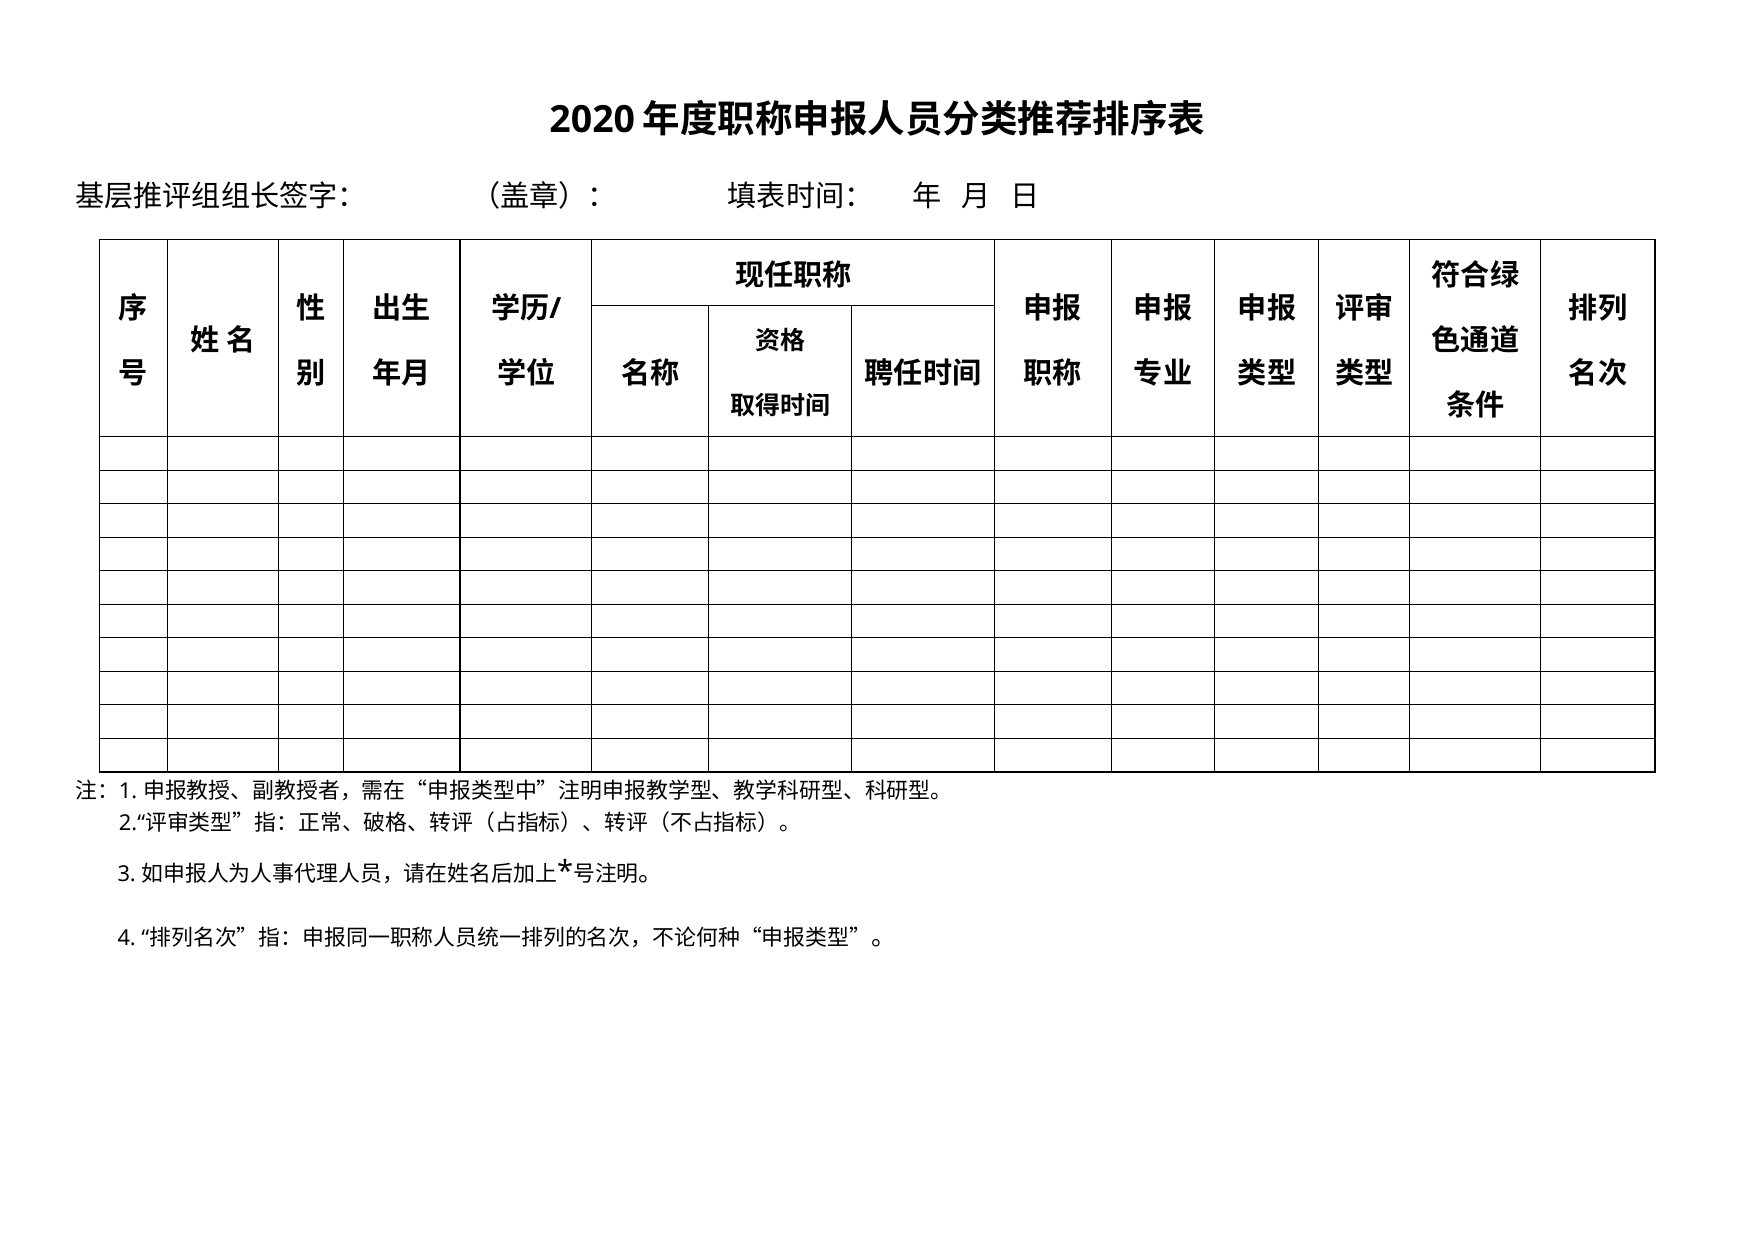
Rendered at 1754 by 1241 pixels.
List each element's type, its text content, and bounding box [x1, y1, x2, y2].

table_cell [461, 672, 591, 704]
table_cell [1319, 504, 1409, 537]
table_cell [344, 471, 459, 503]
table_cell [344, 437, 459, 469]
table_cell [279, 739, 343, 771]
table_cell [592, 605, 708, 637]
text 基层推评组组长签字： （盖章）： 填表时间： 年 月 日 [75, 161, 1679, 226]
table_cell [995, 739, 1111, 771]
table_cell [1410, 739, 1540, 771]
text 注：1. 申报教授、副教授者，需在“申报类型中”注明申报教学型、教学科研型、科研型。 [75, 772, 1679, 805]
table_cell [852, 638, 994, 671]
table_cell [168, 437, 278, 469]
table_cell [461, 605, 591, 637]
table_cell [592, 739, 708, 771]
table_cell [1410, 605, 1540, 637]
table_header 排列 名次 [1541, 240, 1654, 436]
table_cell [1112, 504, 1214, 537]
table_cell [1541, 437, 1654, 469]
table_cell [1541, 739, 1654, 771]
table_cell [709, 504, 851, 537]
table_cell [168, 538, 278, 570]
table_cell [100, 638, 167, 671]
table_cell [279, 705, 343, 738]
table_cell [100, 471, 167, 503]
table_cell [461, 504, 591, 537]
table_cell [995, 672, 1111, 704]
table_cell [592, 672, 708, 704]
table_cell [1541, 538, 1654, 570]
table_cell [461, 538, 591, 570]
table_cell [995, 638, 1111, 671]
table_cell [100, 571, 167, 604]
table_cell [461, 739, 591, 771]
table_cell [279, 638, 343, 671]
table_cell [461, 471, 591, 503]
table_cell [592, 504, 708, 537]
table_cell [461, 571, 591, 604]
table_cell [279, 437, 343, 469]
table_cell [279, 538, 343, 570]
table_cell [995, 538, 1111, 570]
table_cell [709, 471, 851, 503]
table_cell [592, 705, 708, 738]
table_cell [1319, 538, 1409, 570]
table_cell [1410, 437, 1540, 469]
table_cell [1541, 471, 1654, 503]
table_cell [1215, 504, 1318, 537]
table_cell [1319, 638, 1409, 671]
table_cell [852, 705, 994, 738]
table_cell [168, 638, 278, 671]
table_cell [1215, 437, 1318, 469]
table_cell [709, 705, 851, 738]
table_cell [1112, 471, 1214, 503]
table_cell [1410, 571, 1540, 604]
table_cell [852, 605, 994, 637]
table_cell [852, 739, 994, 771]
table_cell [279, 471, 343, 503]
table_cell [1215, 739, 1318, 771]
table_cell [1541, 571, 1654, 604]
table_header 现任职称 [592, 240, 994, 305]
table_header 姓 名 [168, 240, 278, 436]
table_cell [1215, 705, 1318, 738]
text 3. 如申报人为人事代理人员，请在姓名后加上*号注明。 [75, 837, 1679, 902]
table_cell [344, 638, 459, 671]
table_cell [100, 705, 167, 738]
table_header 性别 [279, 240, 343, 436]
table_cell [461, 638, 591, 671]
table_cell [168, 571, 278, 604]
table_cell [461, 705, 591, 738]
table_cell [1319, 437, 1409, 469]
table_cell [1112, 672, 1214, 704]
table_cell [1319, 739, 1409, 771]
table_header 学历/ 学位 [461, 240, 591, 436]
table_cell [1541, 504, 1654, 537]
table_cell [168, 504, 278, 537]
table_cell [1410, 538, 1540, 570]
table_cell [344, 504, 459, 537]
table_cell [709, 437, 851, 469]
text 4. “排列名次”指：申报同一职称人员统一排列的名次，不论何种“申报类型”。 [75, 902, 1679, 967]
table_cell [852, 538, 994, 570]
table_cell [168, 739, 278, 771]
table_cell [344, 705, 459, 738]
table_cell [1215, 638, 1318, 671]
table_cell [1319, 605, 1409, 637]
table_cell [279, 605, 343, 637]
table_cell [995, 705, 1111, 738]
table_cell 资格 取得时间 [709, 306, 851, 436]
table_cell [168, 605, 278, 637]
table_cell [852, 471, 994, 503]
table_cell [995, 605, 1111, 637]
table_header 申报 专业 [1112, 240, 1214, 436]
table_cell [1410, 471, 1540, 503]
table_cell [100, 739, 167, 771]
table_header 申报 职称 [995, 240, 1111, 436]
table_cell 聘任时间 [852, 306, 994, 436]
table_cell [852, 437, 994, 469]
table_header 符合绿色通道条件 [1410, 240, 1540, 436]
table_cell [852, 504, 994, 537]
table_cell [1410, 672, 1540, 704]
table_cell [1112, 705, 1214, 738]
table_cell [1541, 638, 1654, 671]
table_cell [1215, 605, 1318, 637]
text 2.“评审类型”指：正常、破格、转评（占指标）、转评（不占指标）。 [75, 805, 1679, 837]
table_header 序号 [100, 240, 167, 436]
table_cell [1410, 504, 1540, 537]
table_cell [168, 471, 278, 503]
table_cell [995, 504, 1111, 537]
table_cell [100, 672, 167, 704]
text 2020年度职称申报人员分类推荐排序表 [75, 84, 1679, 149]
table_cell [1112, 605, 1214, 637]
table_cell [592, 638, 708, 671]
table_cell [709, 605, 851, 637]
table_cell [279, 571, 343, 604]
table_cell [852, 672, 994, 704]
table_cell [344, 571, 459, 604]
table_cell [592, 471, 708, 503]
table_cell [100, 504, 167, 537]
table_cell [995, 471, 1111, 503]
table_cell [461, 437, 591, 469]
table_cell [592, 571, 708, 604]
table_cell [1410, 705, 1540, 738]
table_cell [344, 538, 459, 570]
table_cell [709, 739, 851, 771]
table_cell [1541, 605, 1654, 637]
table_cell [1112, 739, 1214, 771]
table_cell [344, 605, 459, 637]
table_cell [100, 538, 167, 570]
table_cell [852, 571, 994, 604]
table_cell [995, 571, 1111, 604]
table_cell [592, 538, 708, 570]
table_cell [1319, 571, 1409, 604]
table_cell [709, 571, 851, 604]
table_cell [995, 437, 1111, 469]
table_header 申报 类型 [1215, 240, 1318, 436]
table_cell [709, 638, 851, 671]
table_cell [1215, 538, 1318, 570]
table_cell [168, 705, 278, 738]
table_cell [592, 437, 708, 469]
table_cell [1319, 471, 1409, 503]
table_cell [1319, 672, 1409, 704]
table_cell [1410, 638, 1540, 671]
table_cell [1541, 705, 1654, 738]
table_cell [709, 672, 851, 704]
table_cell [1112, 571, 1214, 604]
table_cell [1215, 571, 1318, 604]
table_header 评审 类型 [1319, 240, 1409, 436]
table_cell [1112, 538, 1214, 570]
table_header 出生 年月 [344, 240, 459, 436]
table_cell [100, 605, 167, 637]
table_cell [168, 672, 278, 704]
table_cell [1215, 672, 1318, 704]
table_cell [344, 739, 459, 771]
table_cell [709, 538, 851, 570]
table_cell [279, 672, 343, 704]
table_cell [1319, 705, 1409, 738]
table_cell [1541, 672, 1654, 704]
table_cell [100, 437, 167, 469]
table_cell 名称 [592, 306, 708, 436]
table_cell [1215, 471, 1318, 503]
table_cell [1112, 437, 1214, 469]
table_cell [1112, 638, 1214, 671]
table_cell [344, 672, 459, 704]
table_cell [279, 504, 343, 537]
